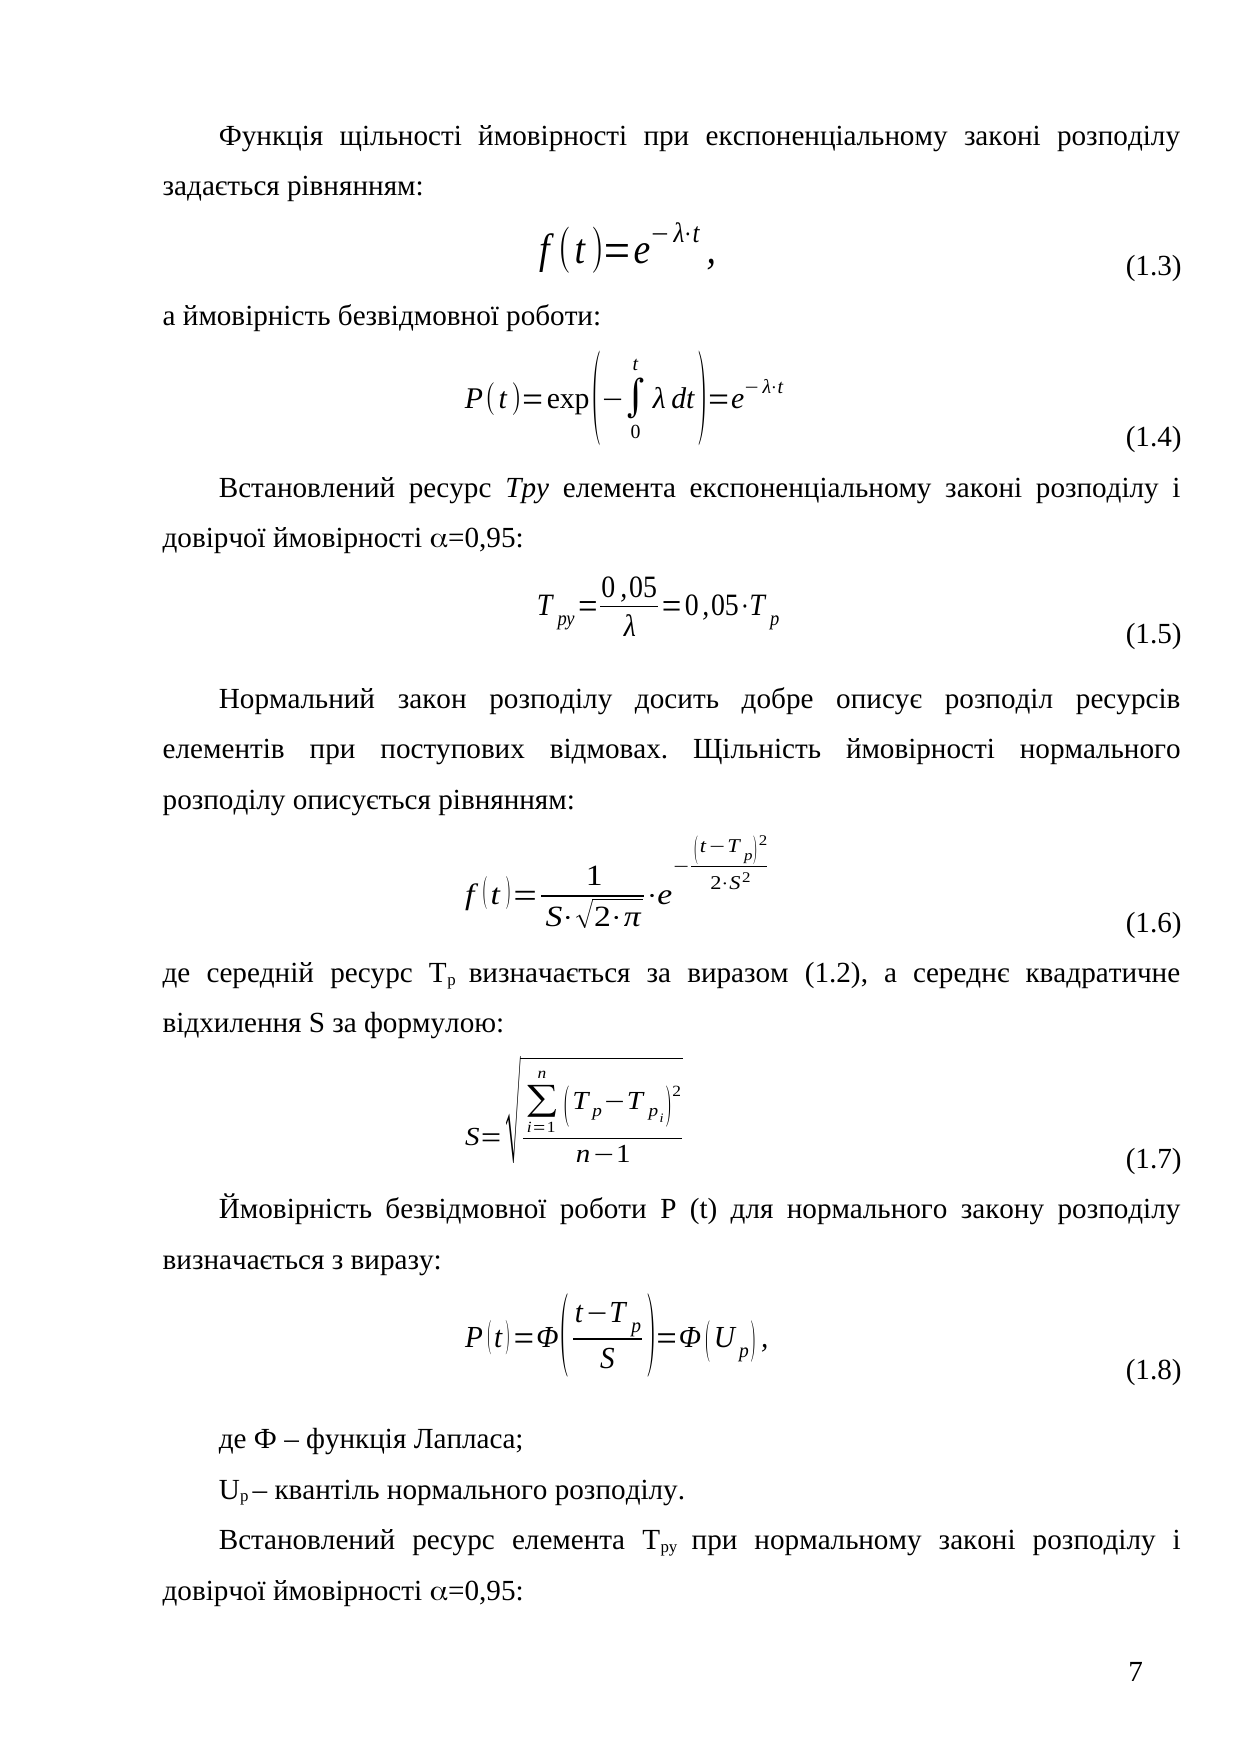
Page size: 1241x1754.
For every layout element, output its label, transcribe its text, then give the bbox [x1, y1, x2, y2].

text Функція щільності ймовірності при експоненціальному законі розподілу задається рівнянням: [162, 118, 1181, 202]
text Up – квантіль нормального розподілу. [162, 1472, 1181, 1506]
text де Ф – функція Лапласа; [162, 1422, 1181, 1455]
text Встановлений ресурс елемента Тру при нормальному законі розподілу і довірчої ймовірності =0,95: [162, 1522, 1181, 1606]
text а ймовірність безвідмовної роботи: [162, 298, 1181, 332]
text (1.7) [162, 1056, 1181, 1175]
text Нормальний закон розподілу досить добре описує розподіл ресурсів елементів при поступових відмовах. Щільність ймовірності нормального розподілу описується рівнянням: [162, 681, 1181, 816]
text (1.5) [162, 571, 1181, 650]
text (1.6) [162, 832, 1181, 938]
text Ймовірність безвідмовної роботи Р (t) для нормального закону розподілу визначається з виразу: [162, 1191, 1181, 1275]
text де середній ресурс Tp визначається за виразом (1.2), а середнє квадратичне відхилення S за формулою: [162, 955, 1181, 1039]
text (1.8) [162, 1292, 1181, 1386]
text (1.4) [162, 348, 1181, 453]
text (1.3) [162, 219, 1181, 281]
text Встановлений ресурс Тру елемента експоненціальному законі розподілу і довірчої ймовірності =0,95: [162, 470, 1181, 554]
